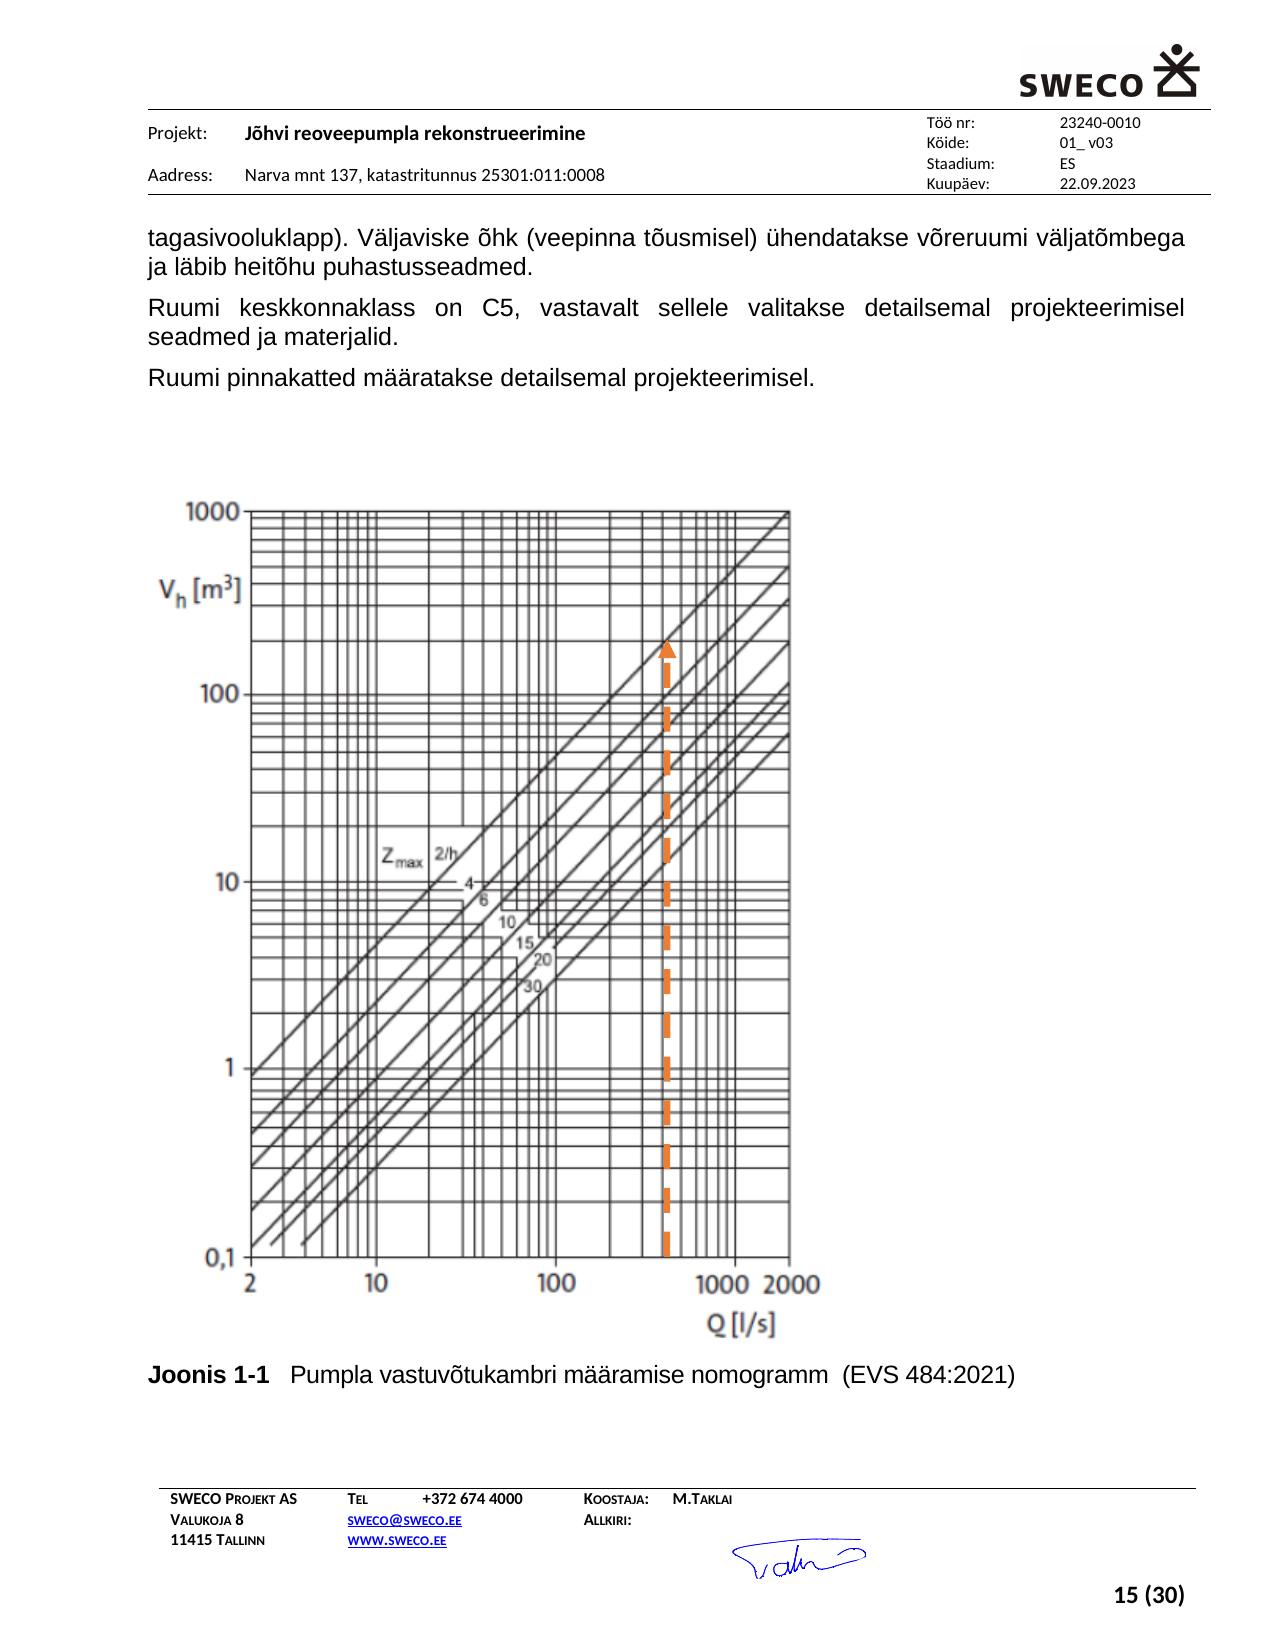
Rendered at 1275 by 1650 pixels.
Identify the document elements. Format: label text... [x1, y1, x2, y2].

text Ruumi pinnakatted määratakse detailsemal projekteerimisel. [148, 363, 1186, 392]
text Joonis 1-1 Pumpla vastuvõtukambri määramise nomogramm (EVS 484:2021) [148, 1360, 1186, 1389]
text Ruumi keskkonnaklass on C5, vastavalt sellele valitakse detailsemal projekteerimisel seadmed ja materjalid. [148, 293, 1186, 350]
picture [1020, 44, 1200, 97]
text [148, 223, 1186, 280]
